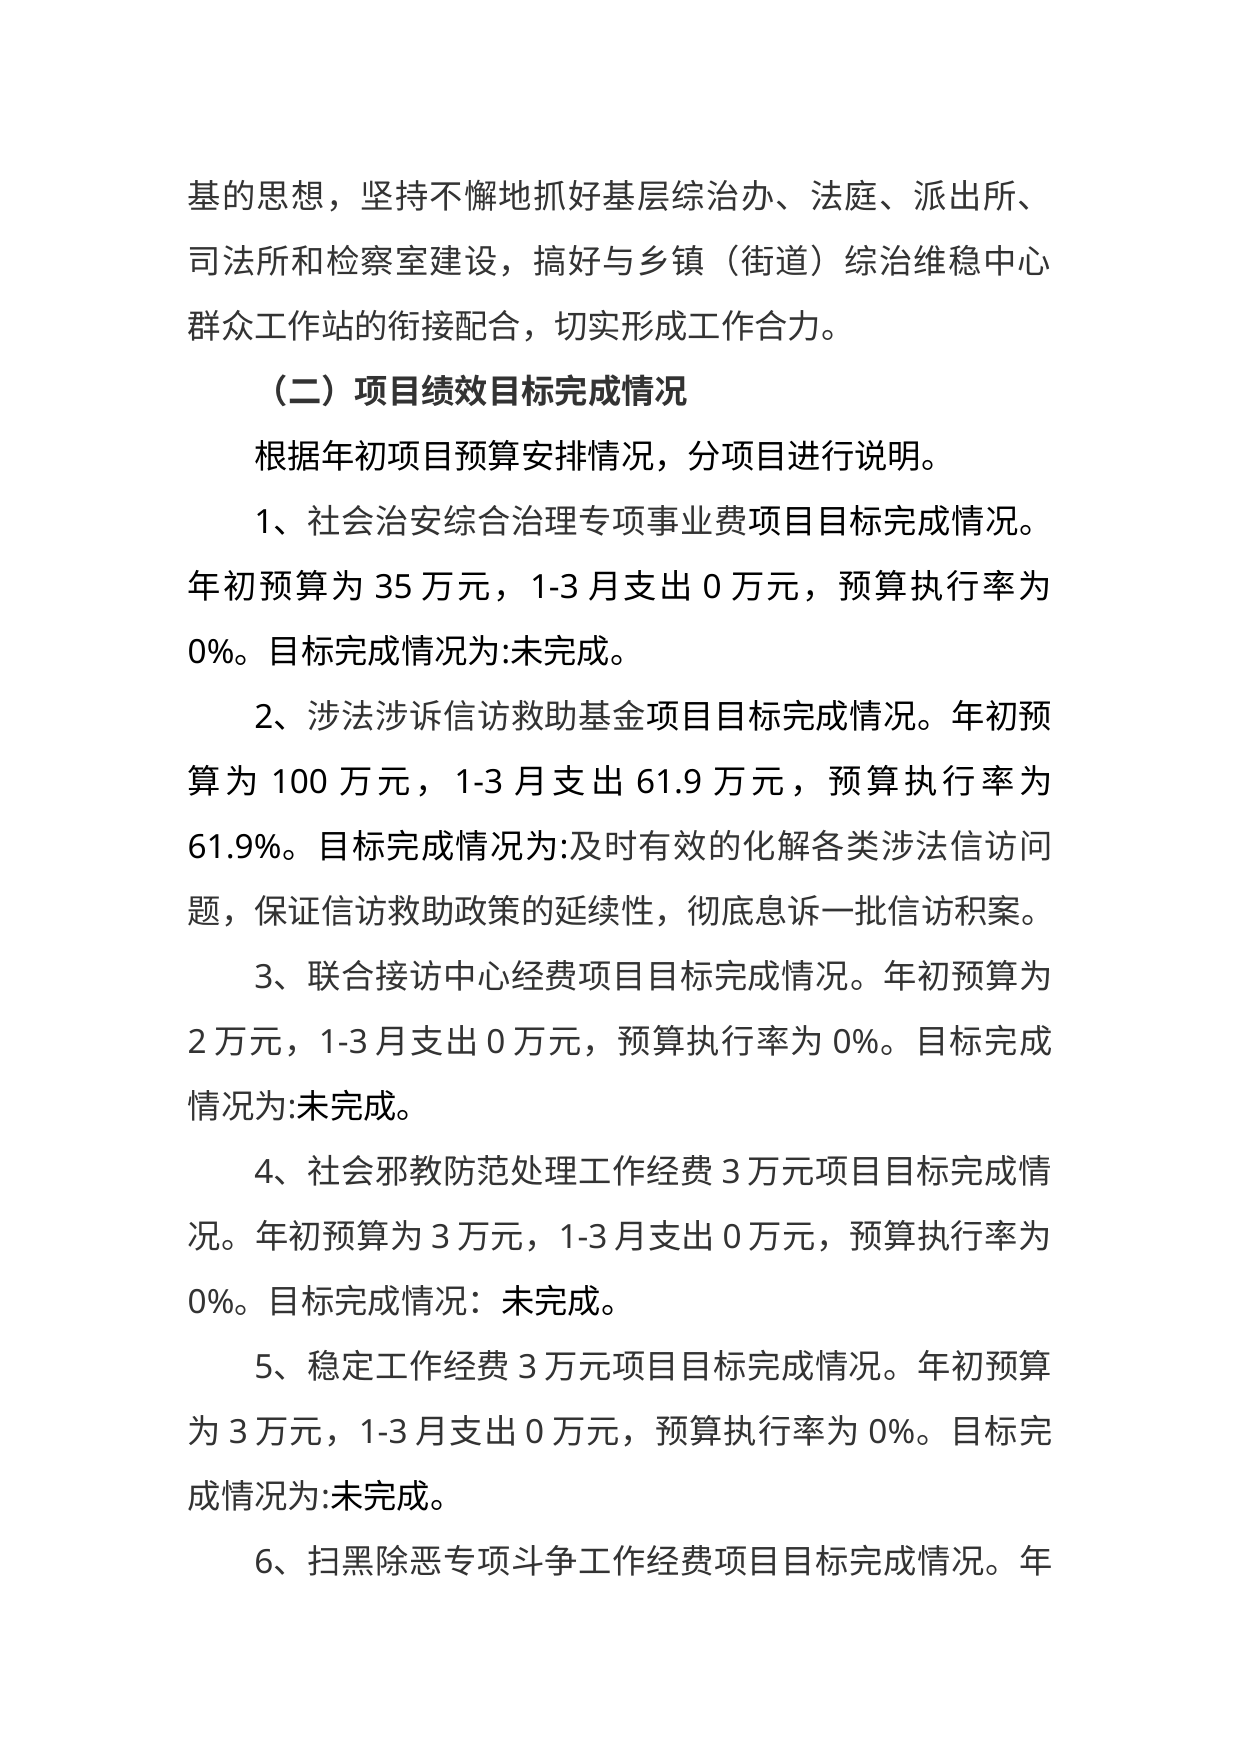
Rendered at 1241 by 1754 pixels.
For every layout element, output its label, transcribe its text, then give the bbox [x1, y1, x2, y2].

text 5、稳定工作经费3万元项目目标完成情况。年初预算为3万元，1-3月支出0万元，预算执行率为0%。目标完成情况为:未完成。 [187, 1332, 1053, 1527]
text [187, 1527, 1053, 1592]
text 4、社会邪教防范处理工作经费3万元项目目标完成情况。年初预算为3万元，1-3月支出0万元，预算执行率为0%。目标完成情况：未完成。 [187, 1137, 1053, 1332]
text 1、社会治安综合治理专项事业费项目目标完成情况。年初预算为35万元，1-3月支出0万元，预算执行率为0%。目标完成情况为:未完成。 [187, 487, 1053, 682]
text （二）项目绩效目标完成情况 [187, 357, 1053, 422]
text 根据年初项目预算安排情况，分项目进行说明。 [187, 422, 1053, 487]
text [187, 162, 1053, 357]
text 3、联合接访中心经费项目目标完成情况。年初预算为2万元，1-3月支出0万元，预算执行率为0%。目标完成情况为:未完成。 [187, 942, 1053, 1137]
text 2、涉法涉诉信访救助基金项目目标完成情况。年初预算为100万元，1-3月支出61.9万元，预算执行率为61.9%。目标完成情况为:及时有效的化解各类涉法信访问题，保证信访救助政策的延续性，彻底息诉一批信访积案。 [187, 682, 1053, 942]
